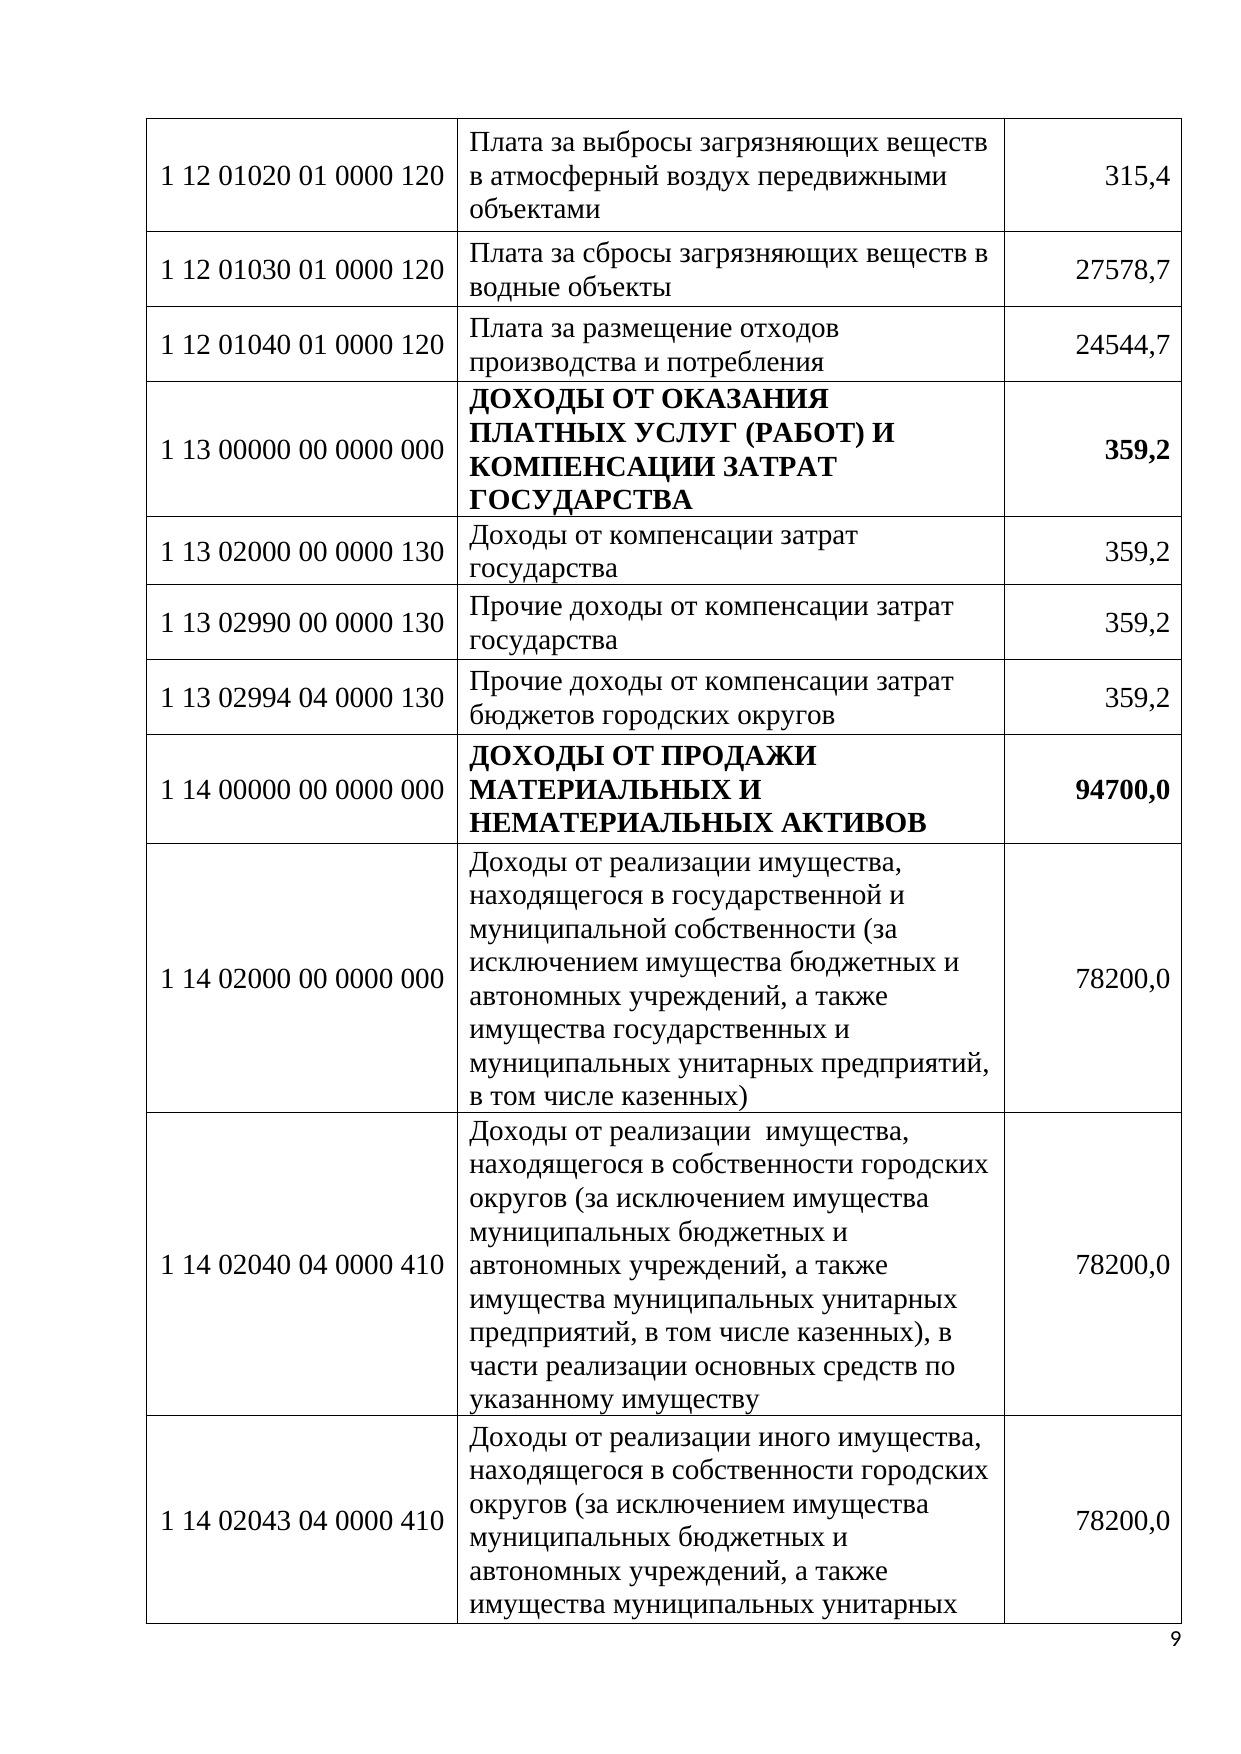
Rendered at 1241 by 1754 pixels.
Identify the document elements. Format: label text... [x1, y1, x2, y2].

table_cell ДОХОДЫ ОТ ПРОДАЖИ МАТЕРИАЛЬНЫХ И НЕМАТЕРИАЛЬНЫХ АКТИВОВ [458, 735, 1004, 843]
table_cell 27578,7 [1005, 232, 1181, 306]
table_cell 1 13 00000 00 0000 000 [147, 382, 457, 516]
table_cell Доходы от реализации имущества, находящегося в государственной и муниципальной собственности (за исключением имущества бюджетных и автономных учреждений, а также имущества государственных и муниципальных унитарных предприятий, в том числе казенных) [458, 844, 1004, 1112]
table_cell 24544,7 [1005, 307, 1181, 381]
table_cell 359,2 [1005, 517, 1181, 584]
table_cell Плата за выбросы загрязняющих веществ в атмосферный воздух передвижными объектами [458, 119, 1004, 231]
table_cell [458, 1416, 1004, 1623]
table_cell Прочие доходы от компенсации затрат государства [458, 585, 1004, 659]
table_cell 78200,0 [1005, 1416, 1181, 1623]
table_cell 1 12 01030 01 0000 120 [147, 232, 457, 306]
table_cell 1 14 02040 04 0000 410 [147, 1113, 457, 1415]
table_cell 315,4 [1005, 119, 1181, 231]
table_cell 78200,0 [1005, 844, 1181, 1112]
table_cell 1 13 02994 04 0000 130 [147, 660, 457, 734]
table_cell 1 12 01020 01 0000 120 [147, 119, 457, 231]
table_cell ДОХОДЫ ОТ ОКАЗАНИЯ ПЛАТНЫХ УСЛУГ (РАБОТ) И КОМПЕНСАЦИИ ЗАТРАТ ГОСУДАРСТВА [458, 382, 1004, 516]
table_cell 1 14 02000 00 0000 000 [147, 844, 457, 1112]
table_cell 1 14 00000 00 0000 000 [147, 735, 457, 843]
table_cell 359,2 [1005, 660, 1181, 734]
table_cell Прочие доходы от компенсации затрат бюджетов городских округов [458, 660, 1004, 734]
table_cell 359,2 [1005, 585, 1181, 659]
table_cell Доходы от реализации имущества, находящегося в собственности городских округов (за исключением имущества муниципальных бюджетных и автономных учреждений, а также имущества муниципальных унитарных предприятий, в том числе казенных), в части реализации основных средств по указанному имуществу [458, 1113, 1004, 1415]
table_cell Доходы от компенсации затрат государства [458, 517, 1004, 584]
table_cell Плата за сбросы загрязняющих веществ в водные объекты [458, 232, 1004, 306]
table_cell 359,2 [1005, 382, 1181, 516]
table_cell 78200,0 [1005, 1113, 1181, 1415]
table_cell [147, 1416, 457, 1623]
table_cell 94700,0 [1005, 735, 1181, 843]
table_cell 1 12 01040 01 0000 120 [147, 307, 457, 381]
table_cell Плата за размещение отходов производства и потребления [458, 307, 1004, 381]
table_cell 1 13 02990 00 0000 130 [147, 585, 457, 659]
table_cell 1 13 02000 00 0000 130 [147, 517, 457, 584]
